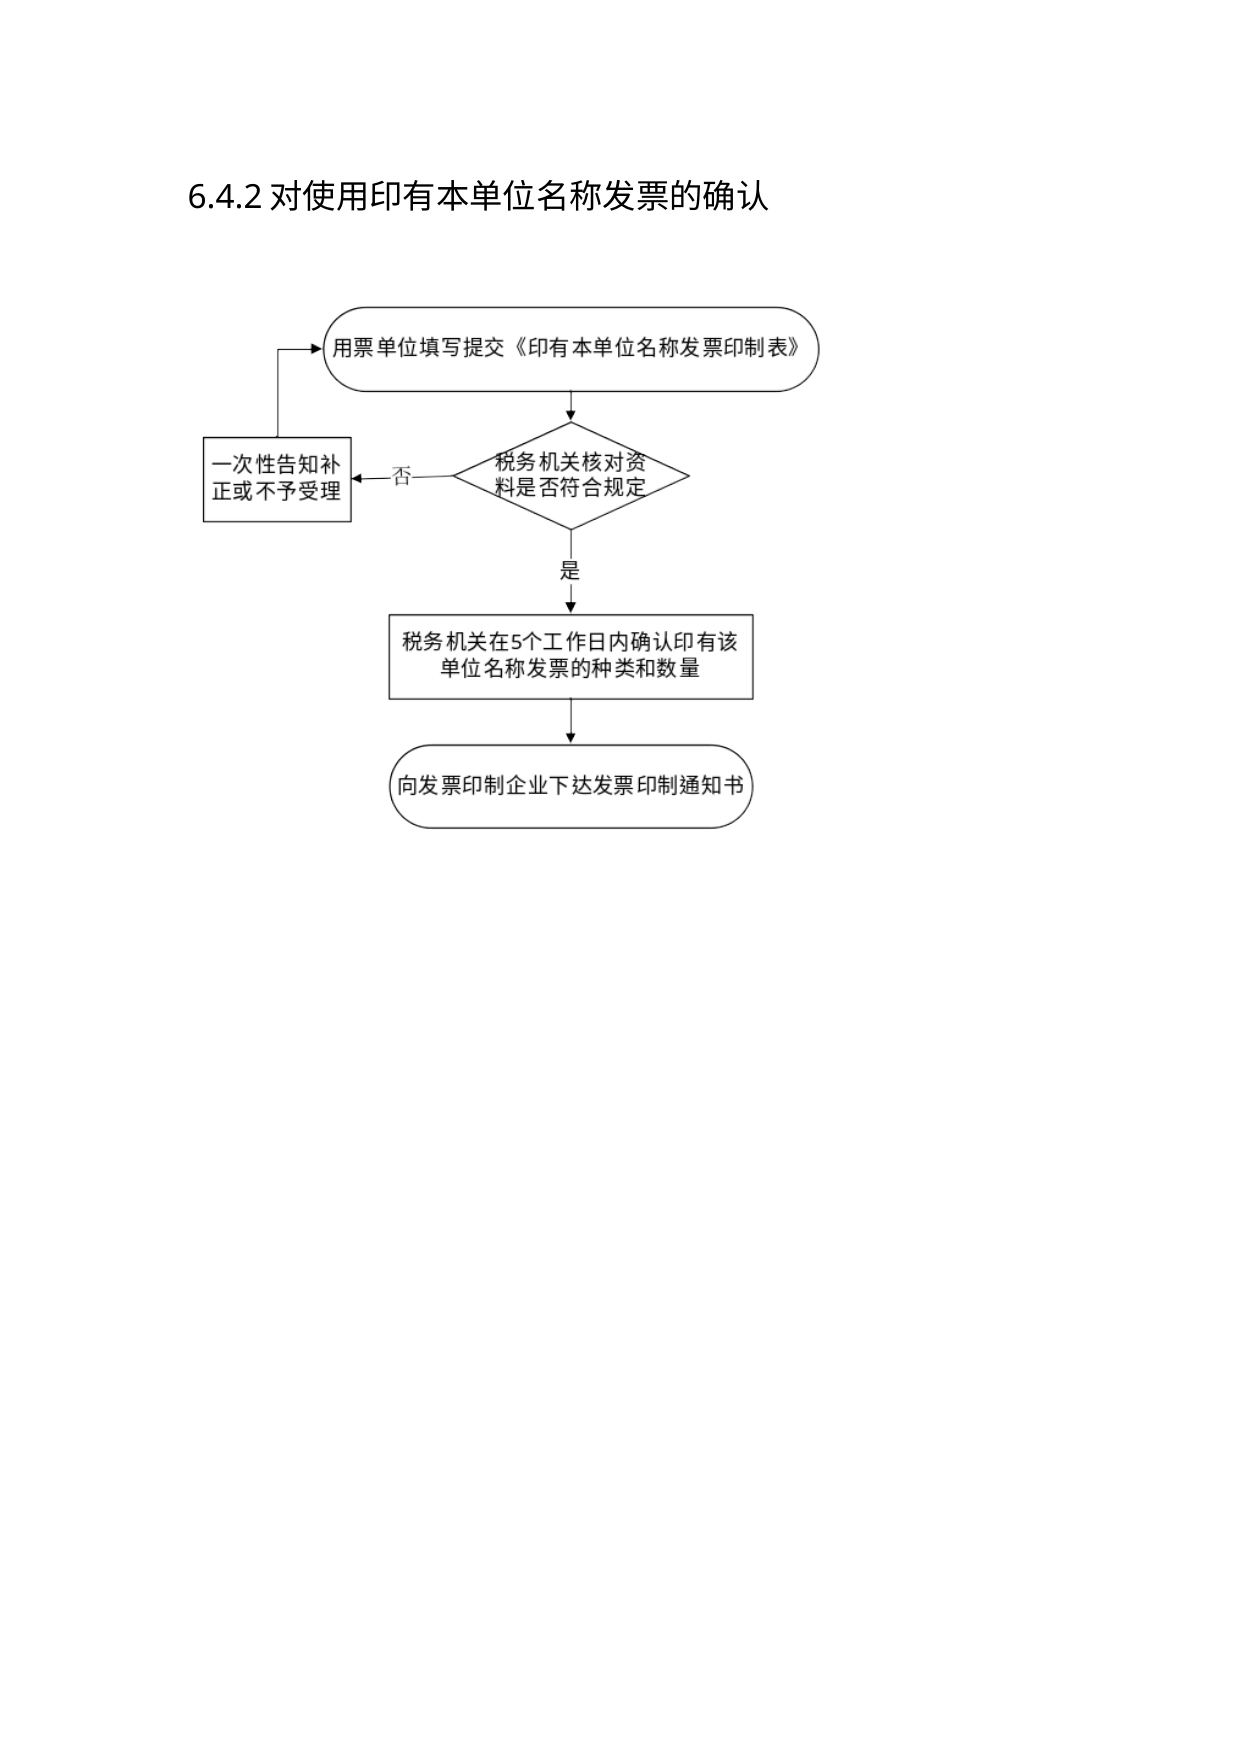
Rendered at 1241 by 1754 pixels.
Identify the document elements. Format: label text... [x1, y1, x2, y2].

text 6.4.2对使用印有本单位名称发票的确认 [187, 162, 1053, 227]
